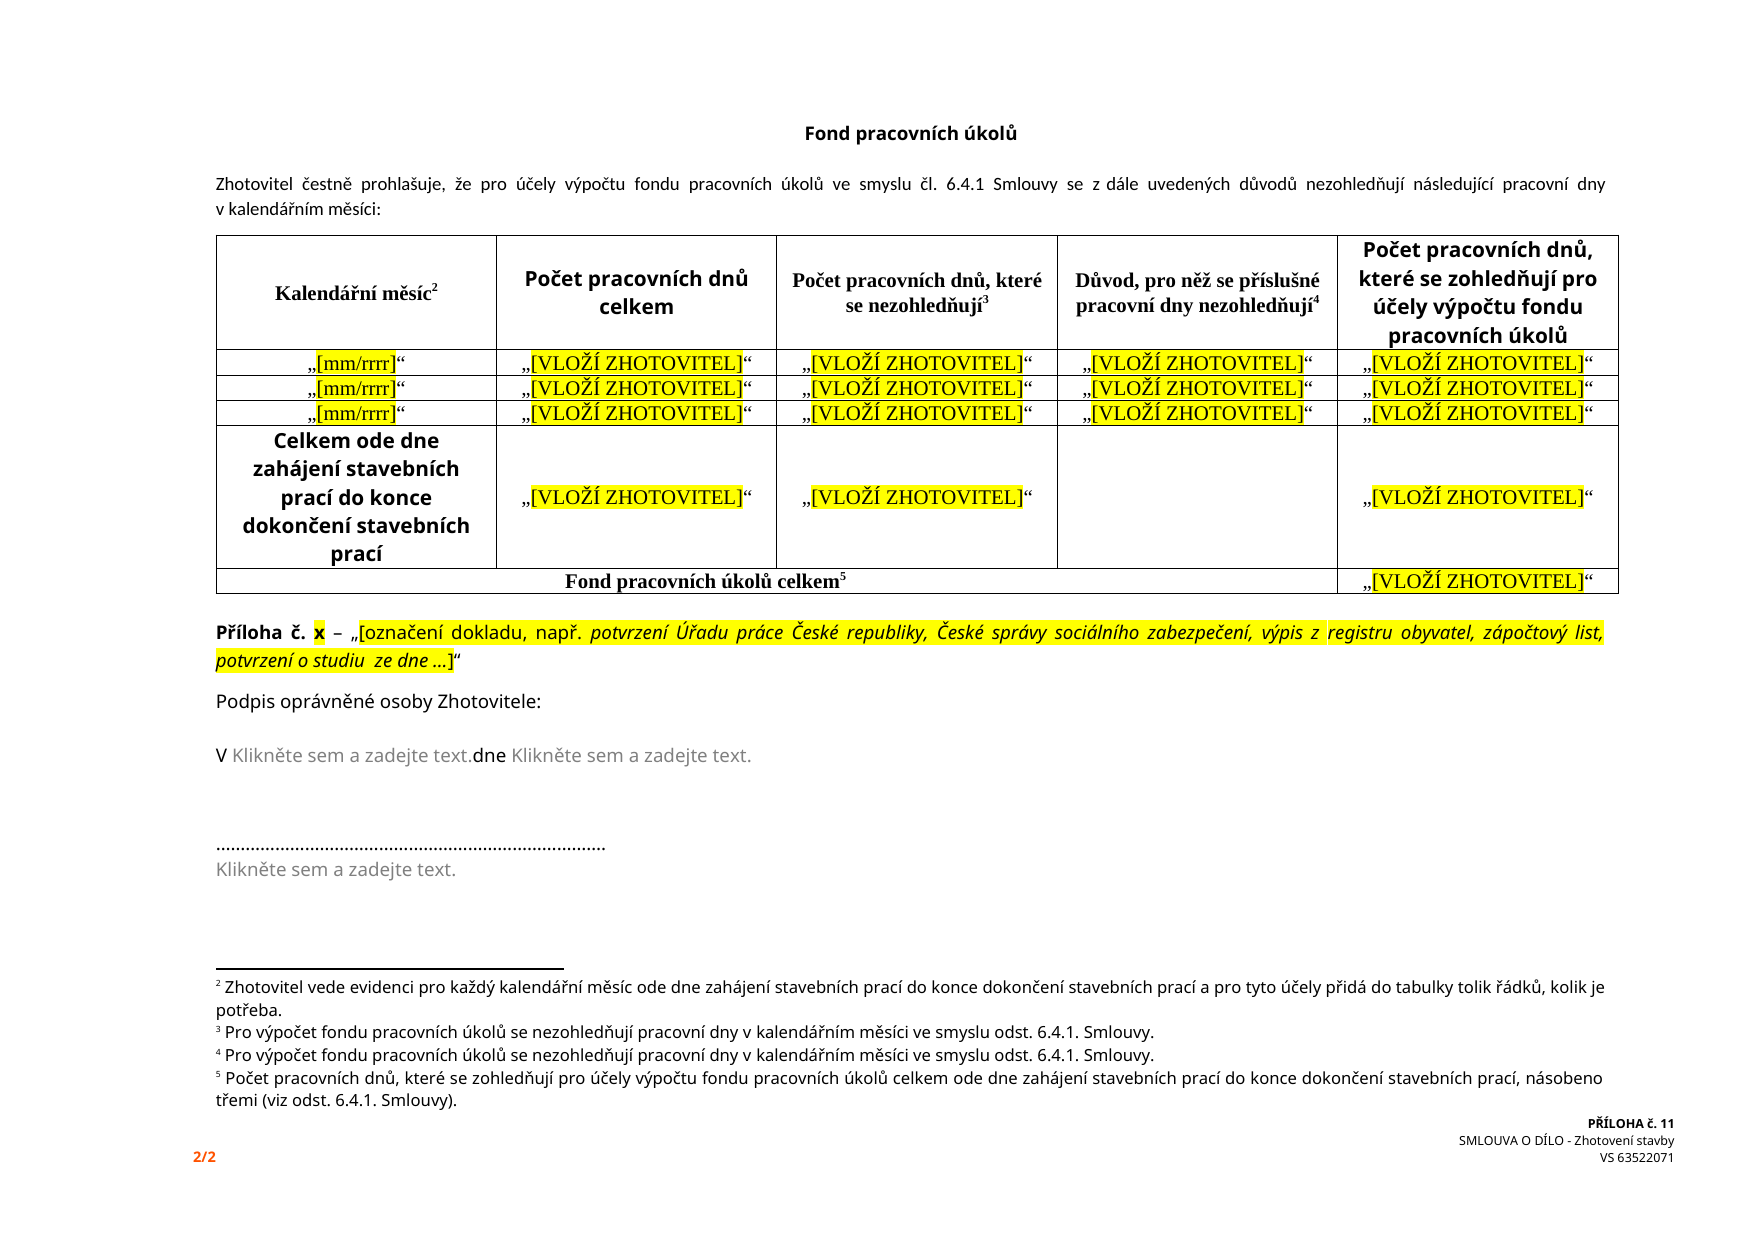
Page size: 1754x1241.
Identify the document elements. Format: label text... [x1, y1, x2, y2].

table_header Kalendářní měsíc [217, 236, 496, 349]
table_header Důvod, pro něž se příslušné pracovní dny nezohledňují [1058, 236, 1337, 349]
text Příloha č. x – „[označení dokladu, např. potvrzení Úřadu práce České republiky, České správy sociálního zabezpečení, výpis z registru obyvatel, zápočtový list, potvrzení o studiu ze dne …]“ [216, 619, 1606, 673]
table_header Počet pracovních dnů celkem [497, 236, 776, 349]
table_cell „[VLOŽÍ ZHOTOVITEL]“ [497, 426, 776, 568]
table_cell „[mm/rrrr]“ [396, 350, 496, 374]
table_cell [1058, 426, 1337, 568]
table_cell „[VLOŽÍ ZHOTOVITEL]“ [1338, 426, 1618, 568]
table_cell „[mm/rrrr]“ [217, 376, 316, 399]
text Podpis oprávněné osoby Zhotovitele: [216, 688, 1606, 714]
table_header Počet pracovních dnů, které se nezohledňují [777, 236, 1057, 349]
text V dne [216, 739, 1606, 768]
text Fond pracovních úkolů [216, 121, 1606, 146]
table_cell „[mm/rrrr]“ [217, 401, 316, 425]
text ……………………………………………………………………. [216, 827, 1606, 856]
table_cell „[mm/rrrr]“ [396, 376, 496, 399]
table_cell „[mm/rrrr]“ [396, 401, 496, 425]
table_cell Fond pracovních úkolů celkem [217, 569, 1337, 593]
table_cell Celkem ode dne zahájení stavebních prací do konce dokončení stavebních prací [217, 426, 496, 568]
table_header Počet pracovních dnů, které se zohledňují pro účely výpočtu fondu pracovních úkolů [1338, 236, 1618, 349]
text Zhotovitel čestně prohlašuje, že pro účely výpočtu fondu pracovních úkolů ve smyslu čl. 6.4.1 Smlouvy se z dále uvedených důvodů nezohledňují následující pracovní dny v kalendářním měsíci: [216, 172, 1606, 220]
table_cell „[VLOŽÍ ZHOTOVITEL]“ [777, 426, 1057, 568]
table_cell „[mm/rrrr]“ [217, 350, 316, 374]
